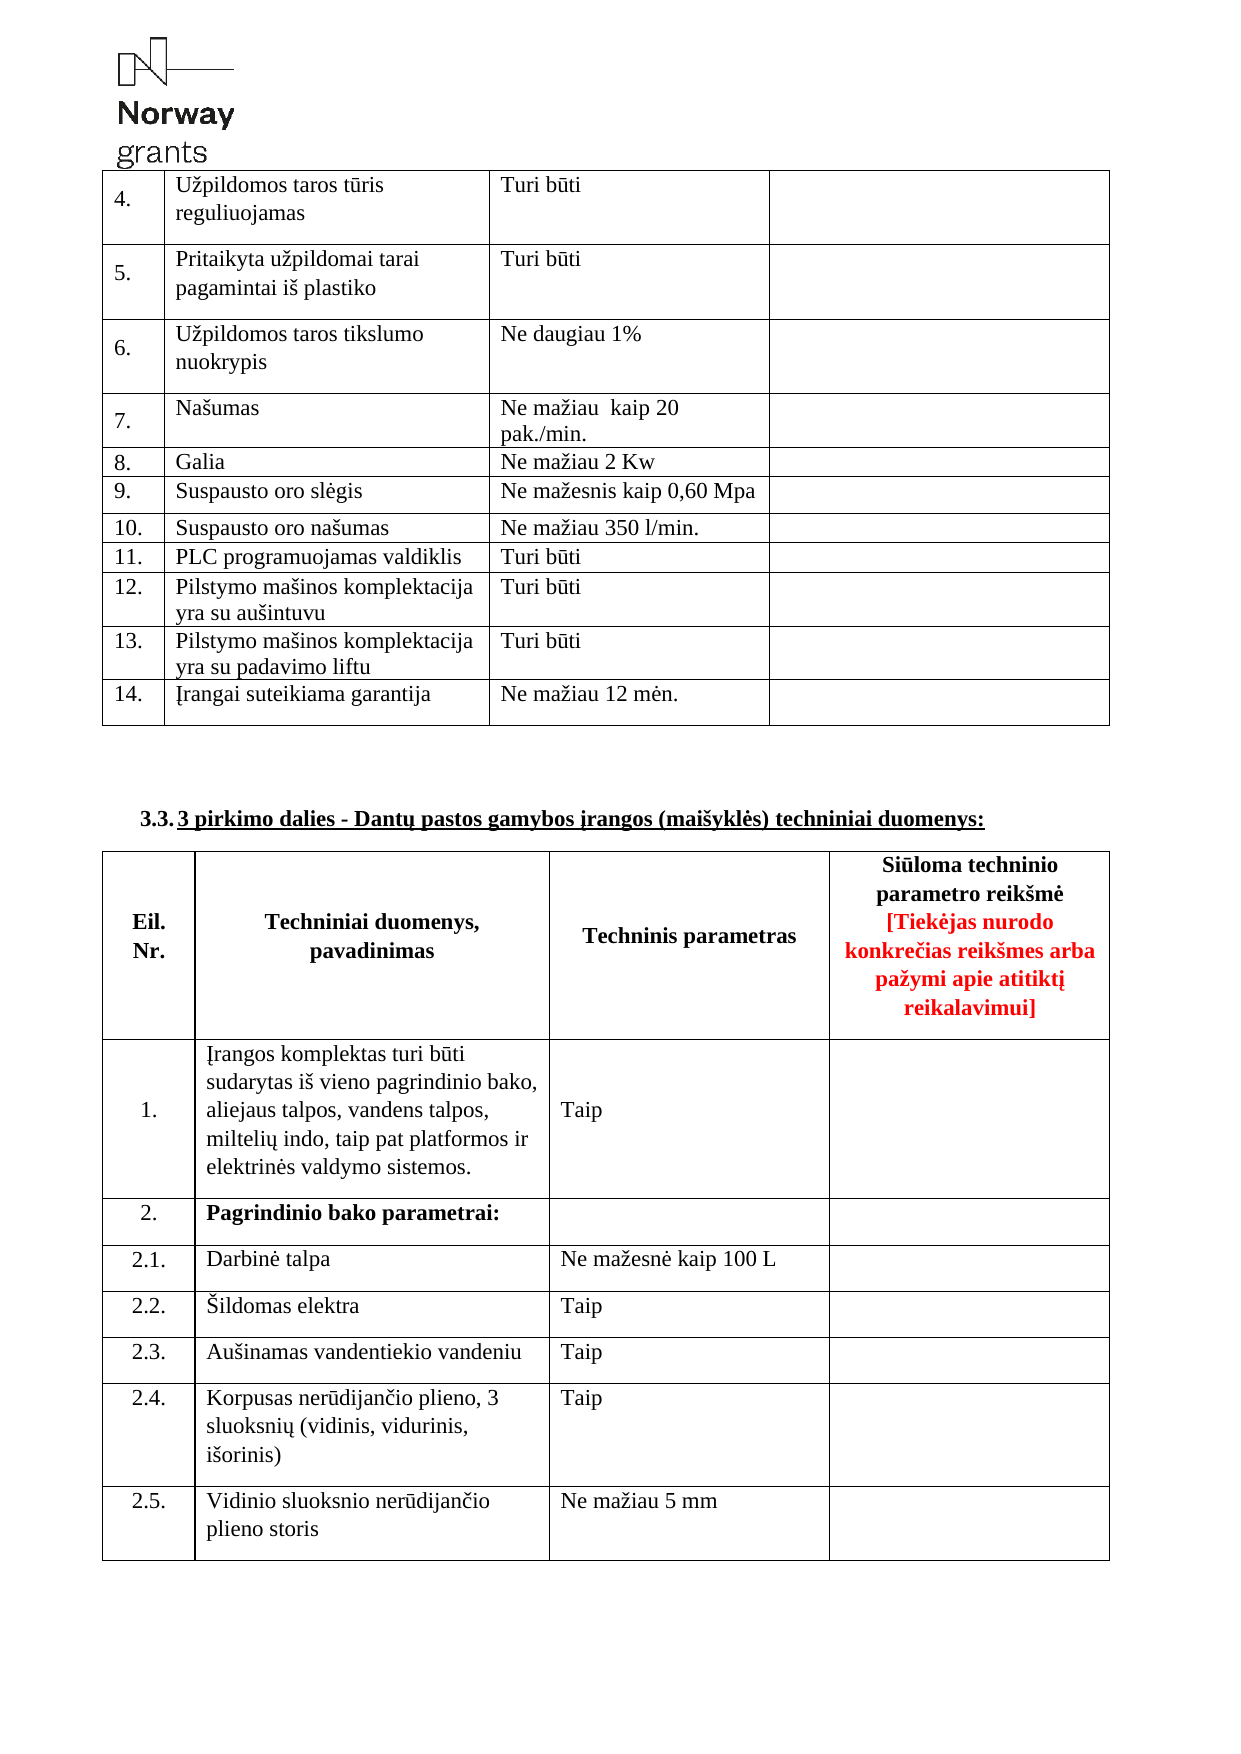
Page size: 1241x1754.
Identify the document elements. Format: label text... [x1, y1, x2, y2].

picture [117, 37, 234, 169]
table_cell 2 pirkimo dalies - Automatinės pilstymo ir sandarinimo į tūbelių pakuotes mašinos techniniai duomenys: [91, 170, 1110, 779]
